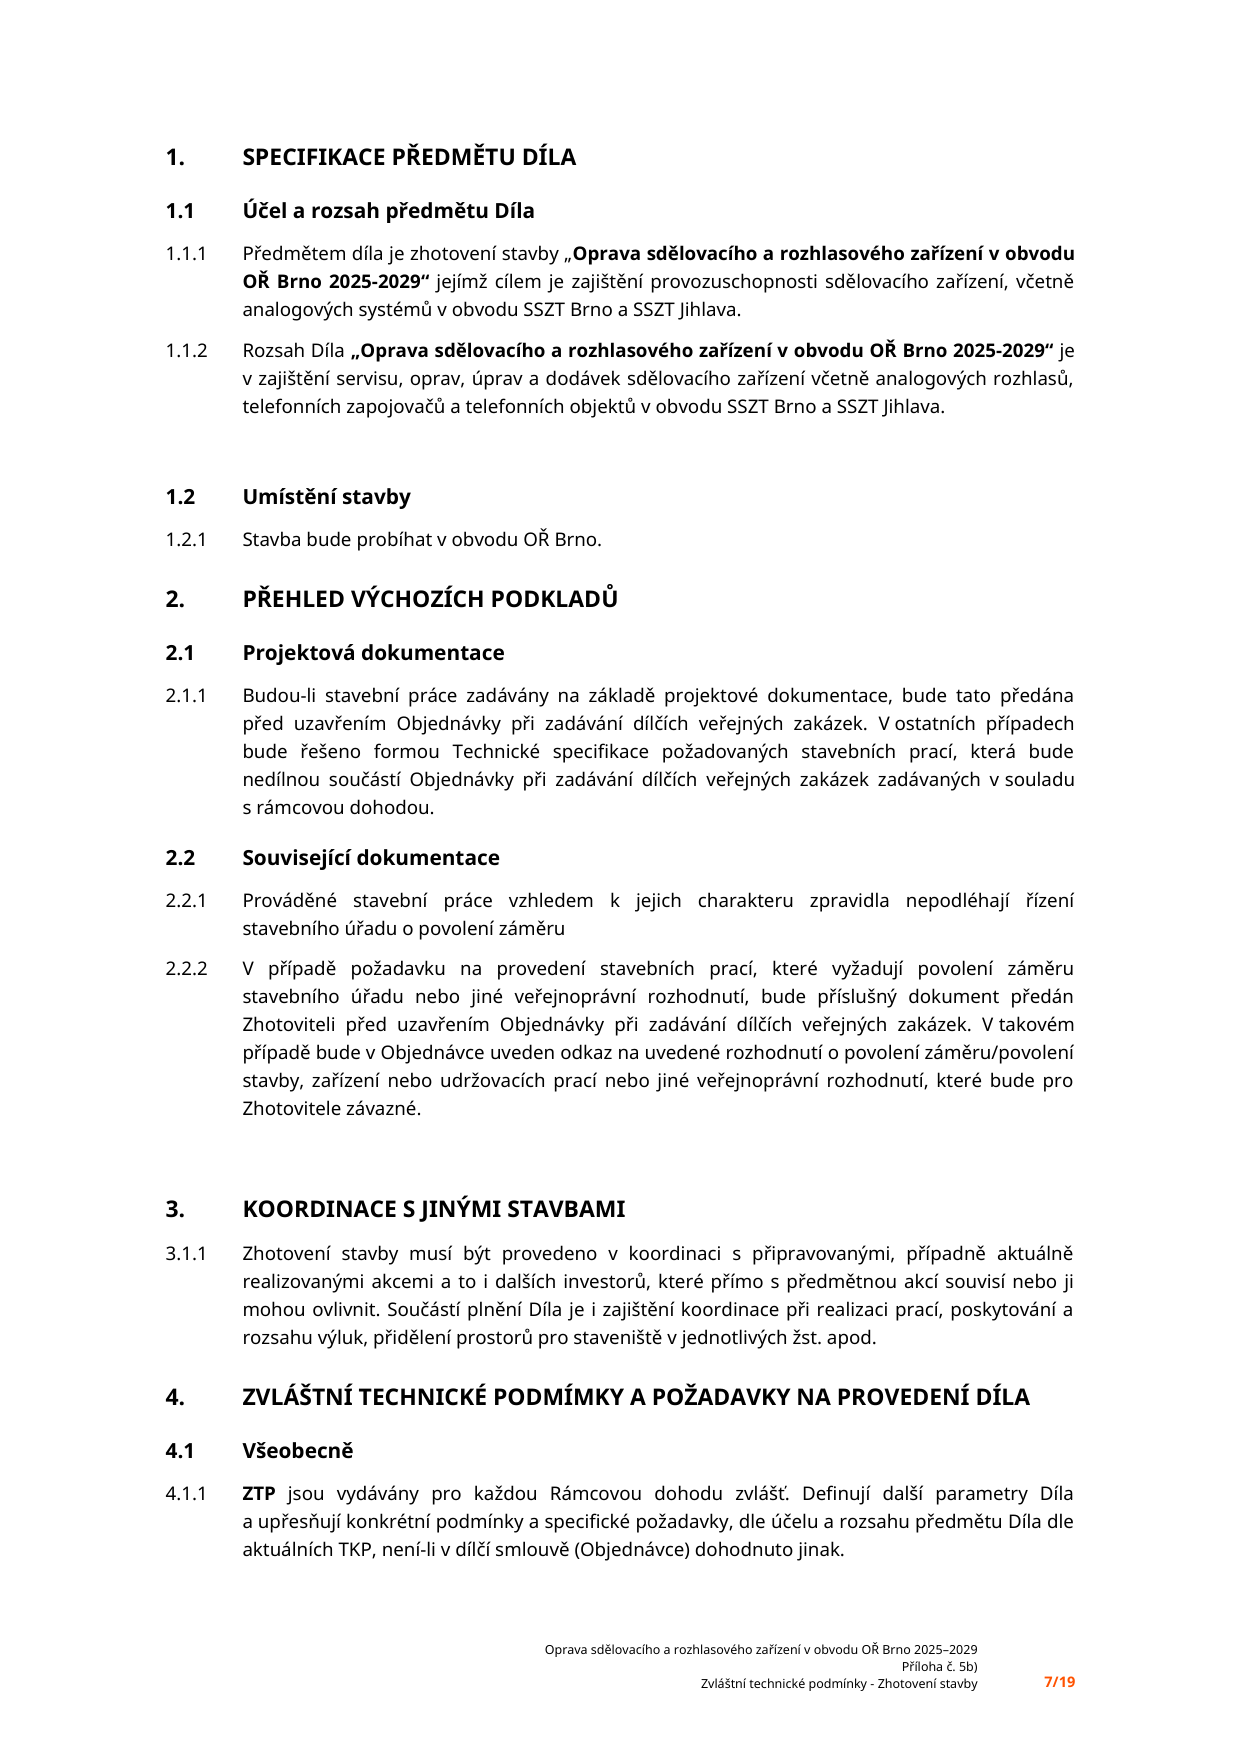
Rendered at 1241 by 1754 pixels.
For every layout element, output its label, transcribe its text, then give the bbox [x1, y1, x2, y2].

text ZTP jsou vydávány pro každou Rámcovou dohodu zvlášť. Definují další parametry Díla a upřesňují konkrétní podmínky a specifické požadavky, dle účelu a rozsahu předmětu Díla dle aktuálních TKP, není-li v dílčí smlouvě (Objednávce) dohodnuto jinak. [165, 1480, 1075, 1562]
text Zhotovení stavby musí být provedeno v koordinaci s připravovanými, případně aktuálně realizovanými akcemi a to i dalších investorů, které přímo s předmětnou akcí souvisí nebo ji mohou ovlivnit. Součástí plnění Díla je i zajištění koordinace při realizaci prací, poskytování a rozsahu výluk, přidělení prostorů pro staveniště v jednotlivých žst. apod. [165, 1240, 1075, 1350]
text V případě požadavku na provedení stavebních prací, které vyžadují povolení záměru stavebního úřadu nebo jiné veřejnoprávní rozhodnutí, bude příslušný dokument předán Zhotoviteli před uzavřením Objednávky při zadávání dílčích veřejných zakázek. V takovém případě bude v Objednávce uveden odkaz na uvedené rozhodnutí o povolení záměru/povolení stavby, zařízení nebo udržovacích prací nebo jiné veřejnoprávní rozhodnutí, které bude pro Zhotovitele závazné. [165, 955, 1075, 1121]
text Budou-li stavební práce zadávány na základě projektové dokumentace, bude tato předána před uzavřením Objednávky při zadávání dílčích veřejných zakázek. V ostatních případech bude řešeno formou Technické specifikace požadovaných stavebních prací, která bude nedílnou součástí Objednávky při zadávání dílčích veřejných zakázek zadávaných v souladu s rámcovou dohodou. [165, 682, 1075, 820]
text PŘEHLED VÝCHOZÍCH PODKLADŮ [165, 583, 1075, 614]
text Projektová dokumentace [165, 638, 1075, 667]
text Všeobecně [165, 1437, 1075, 1465]
text Účel a rozsah předmětu Díla [165, 197, 1075, 225]
text Stavba bude probíhat v obvodu OŘ Brno. [165, 526, 1075, 552]
text SPECIFIKACE PŘEDMĚTU DÍLA [165, 141, 1075, 173]
text Umístění stavby [165, 482, 1075, 511]
text Prováděné stavební práce vzhledem k jejich charakteru zpravidla nepodléhají řízení stavebního úřadu o povolení záměru [165, 887, 1075, 940]
text Zvláštní TECHNICKÉ podmímky a požadavky na PROVEDENÍ DÍLA [165, 1381, 1075, 1413]
text Rozsah Díla „Oprava sdělovacího a rozhlasového zařízení v obvodu OŘ Brno 2025-2029“ je v zajištění servisu, oprav, úprav a dodávek sdělovacího zařízení včetně analogových rozhlasů, telefonních zapojovačů a telefonních objektů v obvodu SSZT Brno a SSZT Jihlava. [165, 337, 1075, 418]
text Předmětem díla je zhotovení stavby „Oprava sdělovacího a rozhlasového zařízení v obvodu OŘ Brno 2025-2029“ jejímž cílem je zajištění provozuschopnosti sdělovacího zařízení, včetně analogových systémů v obvodu SSZT Brno a SSZT Jihlava. [165, 240, 1075, 322]
text KOORDINACE S JINÝMI STAVBAMI [165, 1193, 1075, 1224]
text Související dokumentace [165, 843, 1075, 872]
